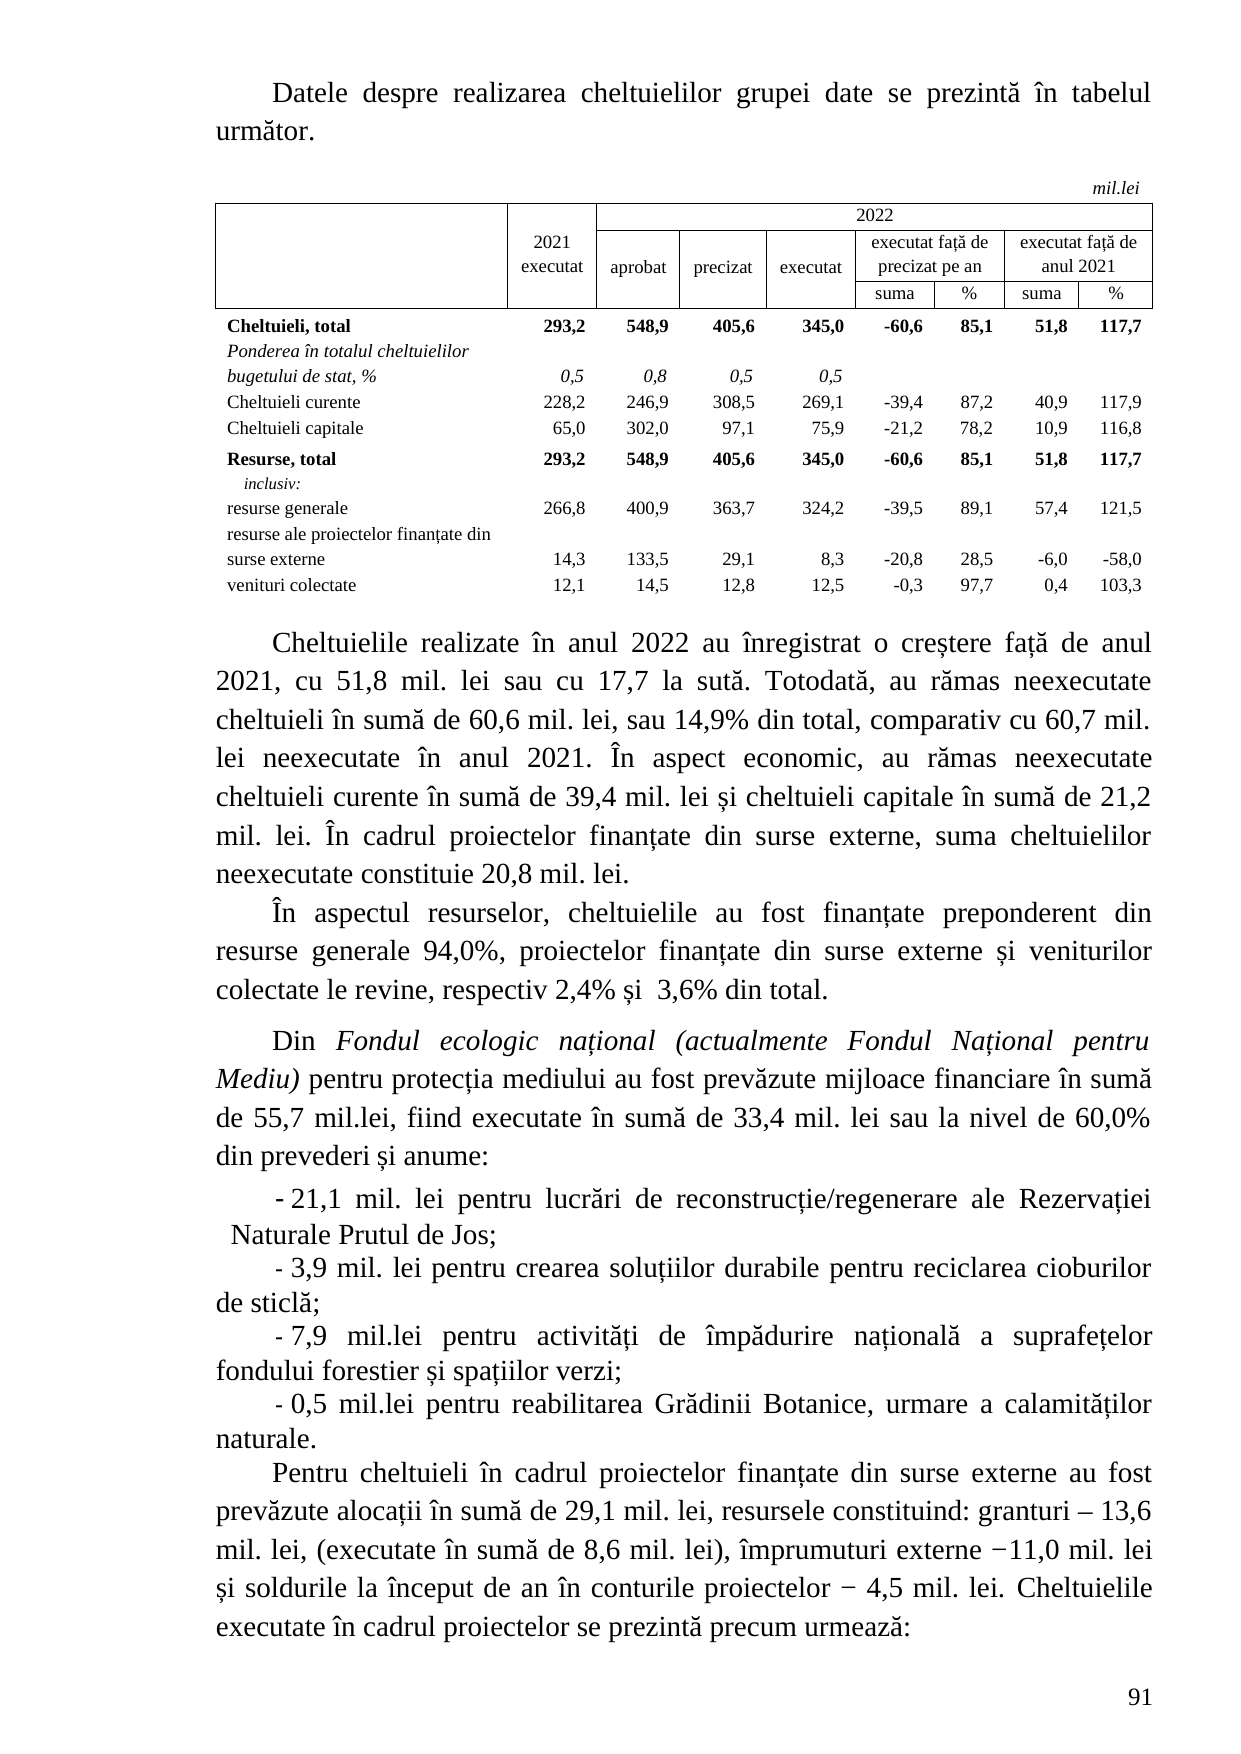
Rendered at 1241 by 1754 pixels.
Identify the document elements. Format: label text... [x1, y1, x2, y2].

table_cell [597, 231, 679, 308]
list 7,9 mil.lei pentru activități de împădurire națională a suprafețelor fondului forestier și spațiilor verzi; [216, 1318, 1153, 1387]
text Cheltuielile realizate în anul 2022 au înregistrat o creștere față de anul 2021, cu 51,8 mil. lei sau cu 17,7 la sută. Totodată, au rămas neexecutate cheltuieli în sumă de 60,6 mil. lei, sau 14,9% din total, comparativ cu 60,7 mil. lei neexecutate în anul 2021. În aspect economic, au rămas neexecutate cheltuieli curente în sumă de 39,4 mil. lei și cheltuieli capitale în sumă de 21,2 mil. lei. În cadrul proiectelor finanțate din surse externe, suma cheltuielilor neexecutate constituie 20,8 mil. lei. [216, 625, 1153, 890]
list 0,5 mil.lei pentru reabilitarea Grădinii Botanice, urmare a calamităților naturale. [216, 1387, 1153, 1455]
text Datele despre realizarea cheltuielilor grupei date se prezintă în tabelul următor. [216, 75, 1153, 147]
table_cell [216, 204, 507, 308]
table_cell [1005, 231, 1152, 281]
text Din Fondul ecologic național (actualmente Fondul Național pentru Mediu) pentru protecția mediului au fost prevăzute mijloace financiare în sumă de 55,7 mil.lei, fiind executate în sumă de 33,4 mil. lei sau la nivel de 60,0% din prevederi și anume: [216, 1023, 1153, 1172]
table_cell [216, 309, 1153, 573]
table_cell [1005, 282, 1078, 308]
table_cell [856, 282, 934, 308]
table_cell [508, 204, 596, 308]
text În aspectul resurselor, cheltuielile au fost finanțate preponderent din resurse generale 94,0%, proiectelor finanțate din surse externe și veniturilor colectate le revine, respectiv 2,4% și 3,6% din total. [216, 895, 1153, 1005]
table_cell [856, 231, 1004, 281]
list 21,1 mil. lei pentru lucrări de reconstrucție/regenerare ale Rezervației Naturale Prutul de Jos; [230, 1177, 1153, 1250]
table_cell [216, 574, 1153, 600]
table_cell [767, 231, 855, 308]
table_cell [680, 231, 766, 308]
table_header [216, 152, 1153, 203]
text Pentru cheltuieli în cadrul proiectelor finanțate din surse externe au fost prevăzute alocații în sumă de 29,1 mil. lei, resursele constituind: granturi – 13,6 mil. lei, (executate în sumă de 8,6 mil. lei), împrumuturi externe −11,0 mil. lei și soldurile la început de an în conturile proiectelor − 4,5 mil. lei. Cheltuielile executate în cadrul proiectelor se prezintă precum urmează: [216, 1455, 1153, 1642]
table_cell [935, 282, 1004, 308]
list 3,9 mil. lei pentru crearea soluțiilor durabile pentru reciclarea cioburilor de sticlă; [216, 1250, 1153, 1318]
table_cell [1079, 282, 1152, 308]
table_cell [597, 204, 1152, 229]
